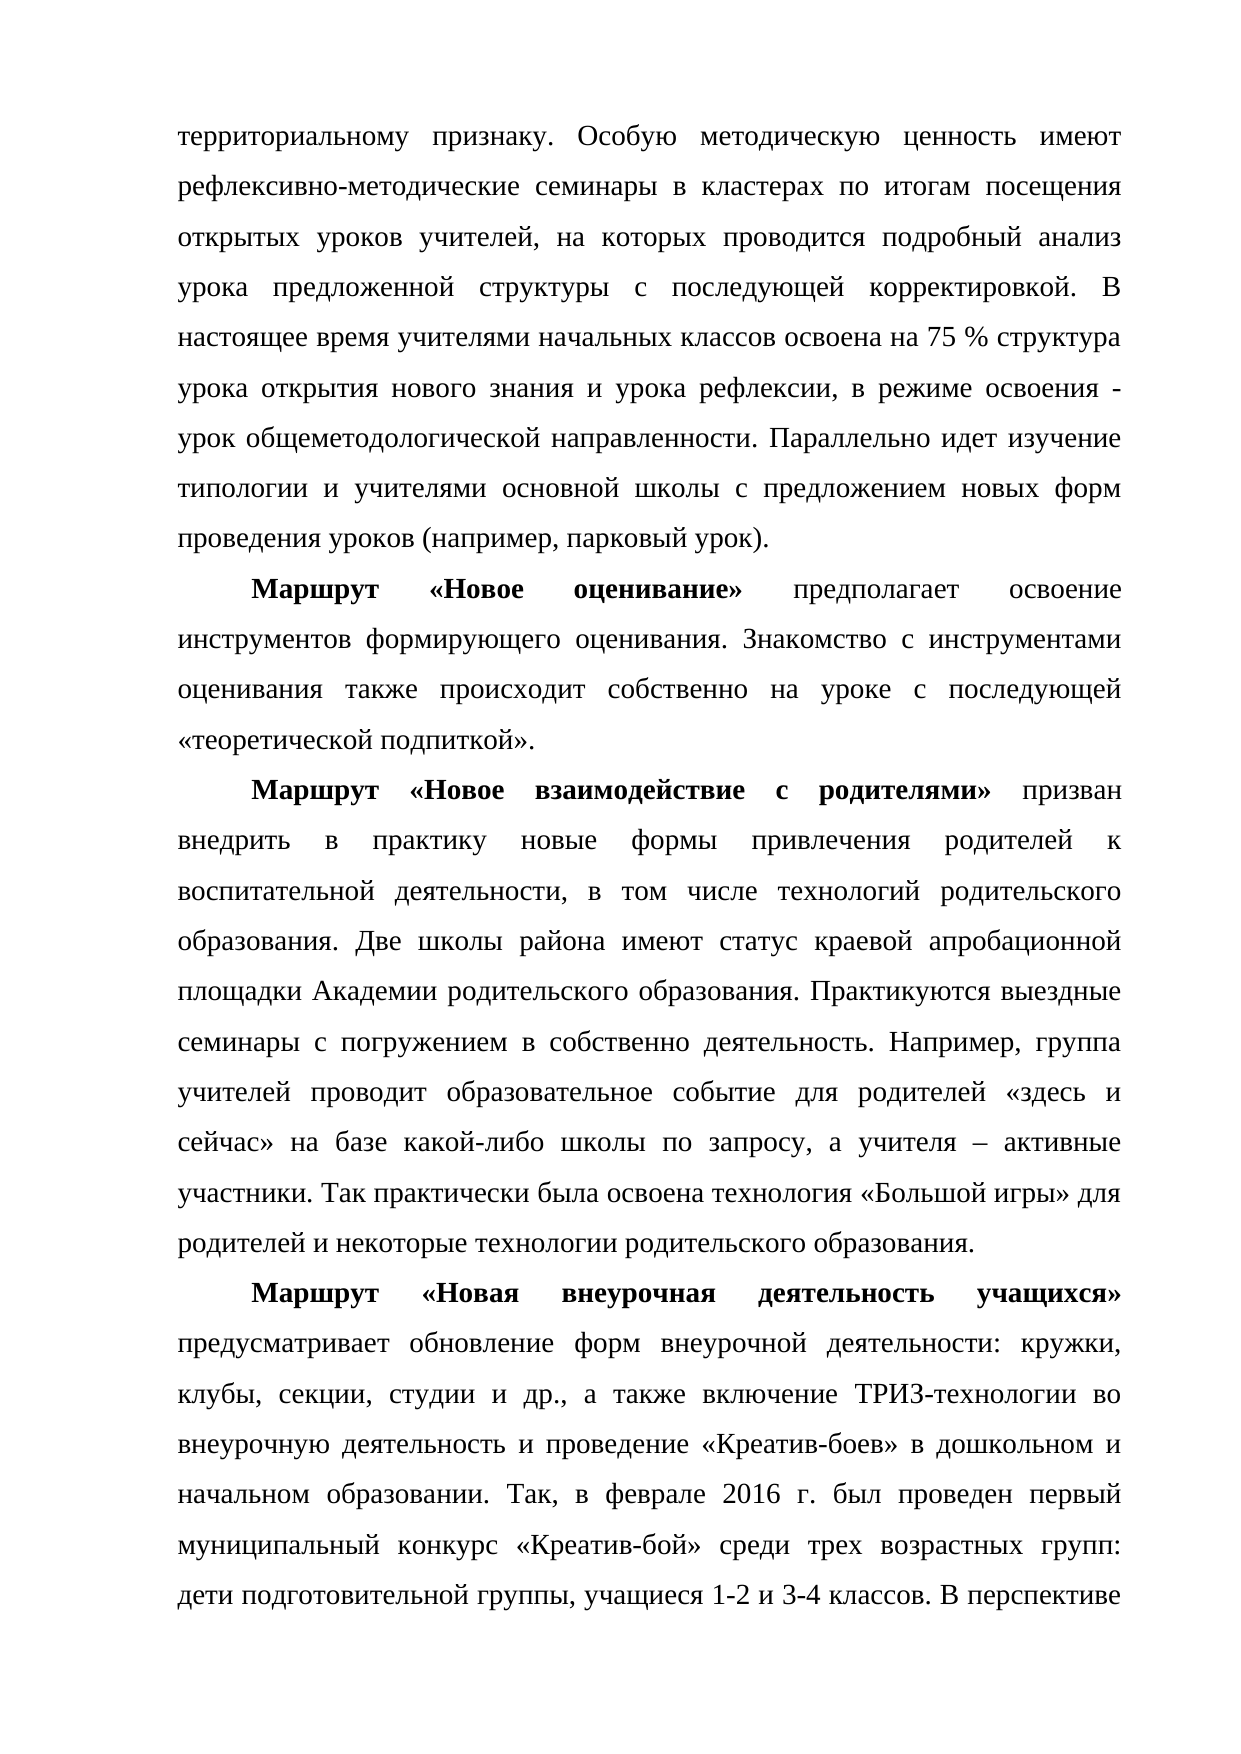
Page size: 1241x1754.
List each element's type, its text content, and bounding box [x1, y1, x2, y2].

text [177, 1275, 1122, 1611]
text Маршрут «Новое взаимодействие с родителями» призван внедрить в практику новые формы привлечения родителей к воспитательной деятельности, в том числе технологий родительского образования. Две школы района имеют статус краевой апробационной площадки Академии родительского образования. Практикуются выездные семинары с погружением в собственно деятельность. Например, группа учителей проводит образовательное событие для родителей «здесь и сейчас» на базе какой-либо школы по запросу, а учителя – активные участники. Так практически была освоена технология «Большой игры» для родителей и некоторые технологии родительского образования. [177, 772, 1122, 1258]
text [177, 118, 1122, 554]
text Маршрут «Новое оценивание» предполагает освоение инструментов формирующего оценивания. Знакомство с инструментами оценивания также происходит собственно на уроке с последующей «теоретической подпиткой». [177, 571, 1122, 755]
